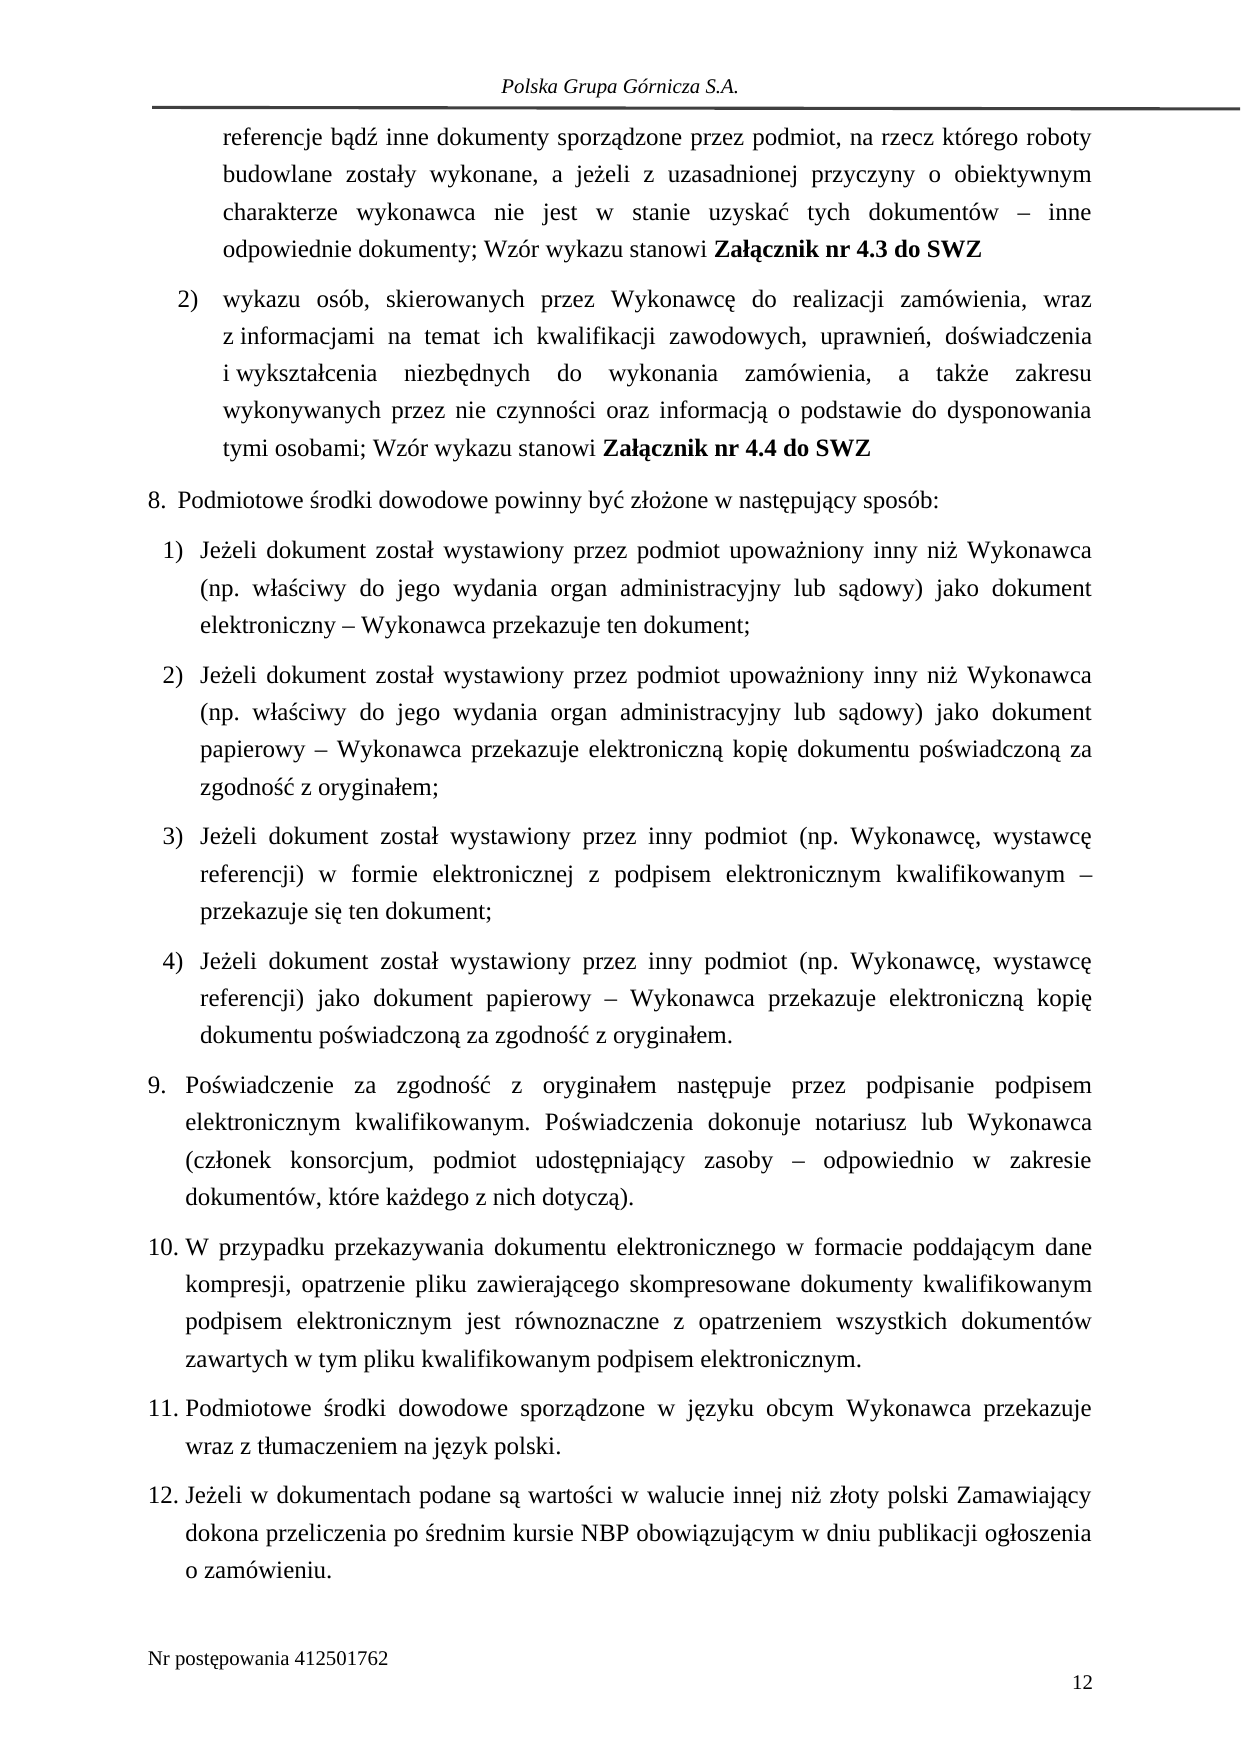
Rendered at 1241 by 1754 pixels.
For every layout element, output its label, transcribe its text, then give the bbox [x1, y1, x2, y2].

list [185, 122, 1093, 263]
list Jeżeli dokument został wystawiony przez inny podmiot (np. Wykonawcę, wystawcę referencji) jako dokument papierowy – Wykonawca przekazuje elektroniczną kopię dokumentu poświadczoną za zgodność z oryginałem. [162, 946, 1093, 1049]
list Podmiotowe środki dowodowe sporządzone w języku obcym Wykonawca przekazuje wraz z tłumaczeniem na język polski. [148, 1393, 1093, 1459]
list Podmiotowe środki dowodowe powinny być złożone w następujący sposób: [148, 486, 1093, 514]
list Poświadczenie za zgodność z oryginałem następuje przez podpisanie podpisem elektronicznym kwalifikowanym. Poświadczenia dokonuje notariusz lub Wykonawca (członek konsorcjum, podmiot udostępniający zasoby – odpowiednio w zakresie dokumentów, które każdego z nich dotyczą). [148, 1070, 1093, 1211]
list Jeżeli w dokumentach podane są wartości w walucie innej niż złoty polski Zamawiający dokona przeliczenia po średnim kursie NBP obowiązującym w dniu publikacji ogłoszenia o zamówieniu. [148, 1481, 1093, 1584]
list W przypadku przekazywania dokumentu elektronicznego w formacie poddającym dane kompresji, opatrzenie pliku zawierającego skompresowane dokumenty kwalifikowanym podpisem elektronicznym jest równoznaczne z opatrzeniem wszystkich dokumentów zawartych w tym pliku kwalifikowanym podpisem elektronicznym. [148, 1232, 1093, 1372]
list wykazu osób, skierowanych przez Wykonawcę do realizacji zamówienia, wraz z informacjami na temat ich kwalifikacji zawodowych, uprawnień, doświadczenia i wykształcenia niezbędnych do wykonania zamówienia, a także zakresu wykonywanych przez nie czynności oraz informacją o podstawie do dysponowania tymi osobami; Wzór wykazu stanowi Załącznik nr 4.4 do SWZ [177, 284, 1093, 462]
list Jeżeli dokument został wystawiony przez inny podmiot (np. Wykonawcę, wystawcę referencji) w formie elektronicznej z podpisem elektronicznym kwalifikowanym – przekazuje się ten dokument; [162, 821, 1093, 925]
list Jeżeli dokument został wystawiony przez podmiot upoważniony inny niż Wykonawca (np. właściwy do jego wydania organ administracyjny lub sądowy) jako dokument elektroniczny – Wykonawca przekazuje ten dokument; [162, 535, 1093, 639]
list Jeżeli dokument został wystawiony przez podmiot upoważniony inny niż Wykonawca (np. właściwy do jego wydania organ administracyjny lub sądowy) jako dokument papierowy – Wykonawca przekazuje elektroniczną kopię dokumentu poświadczoną za zgodność z oryginałem; [162, 660, 1093, 800]
